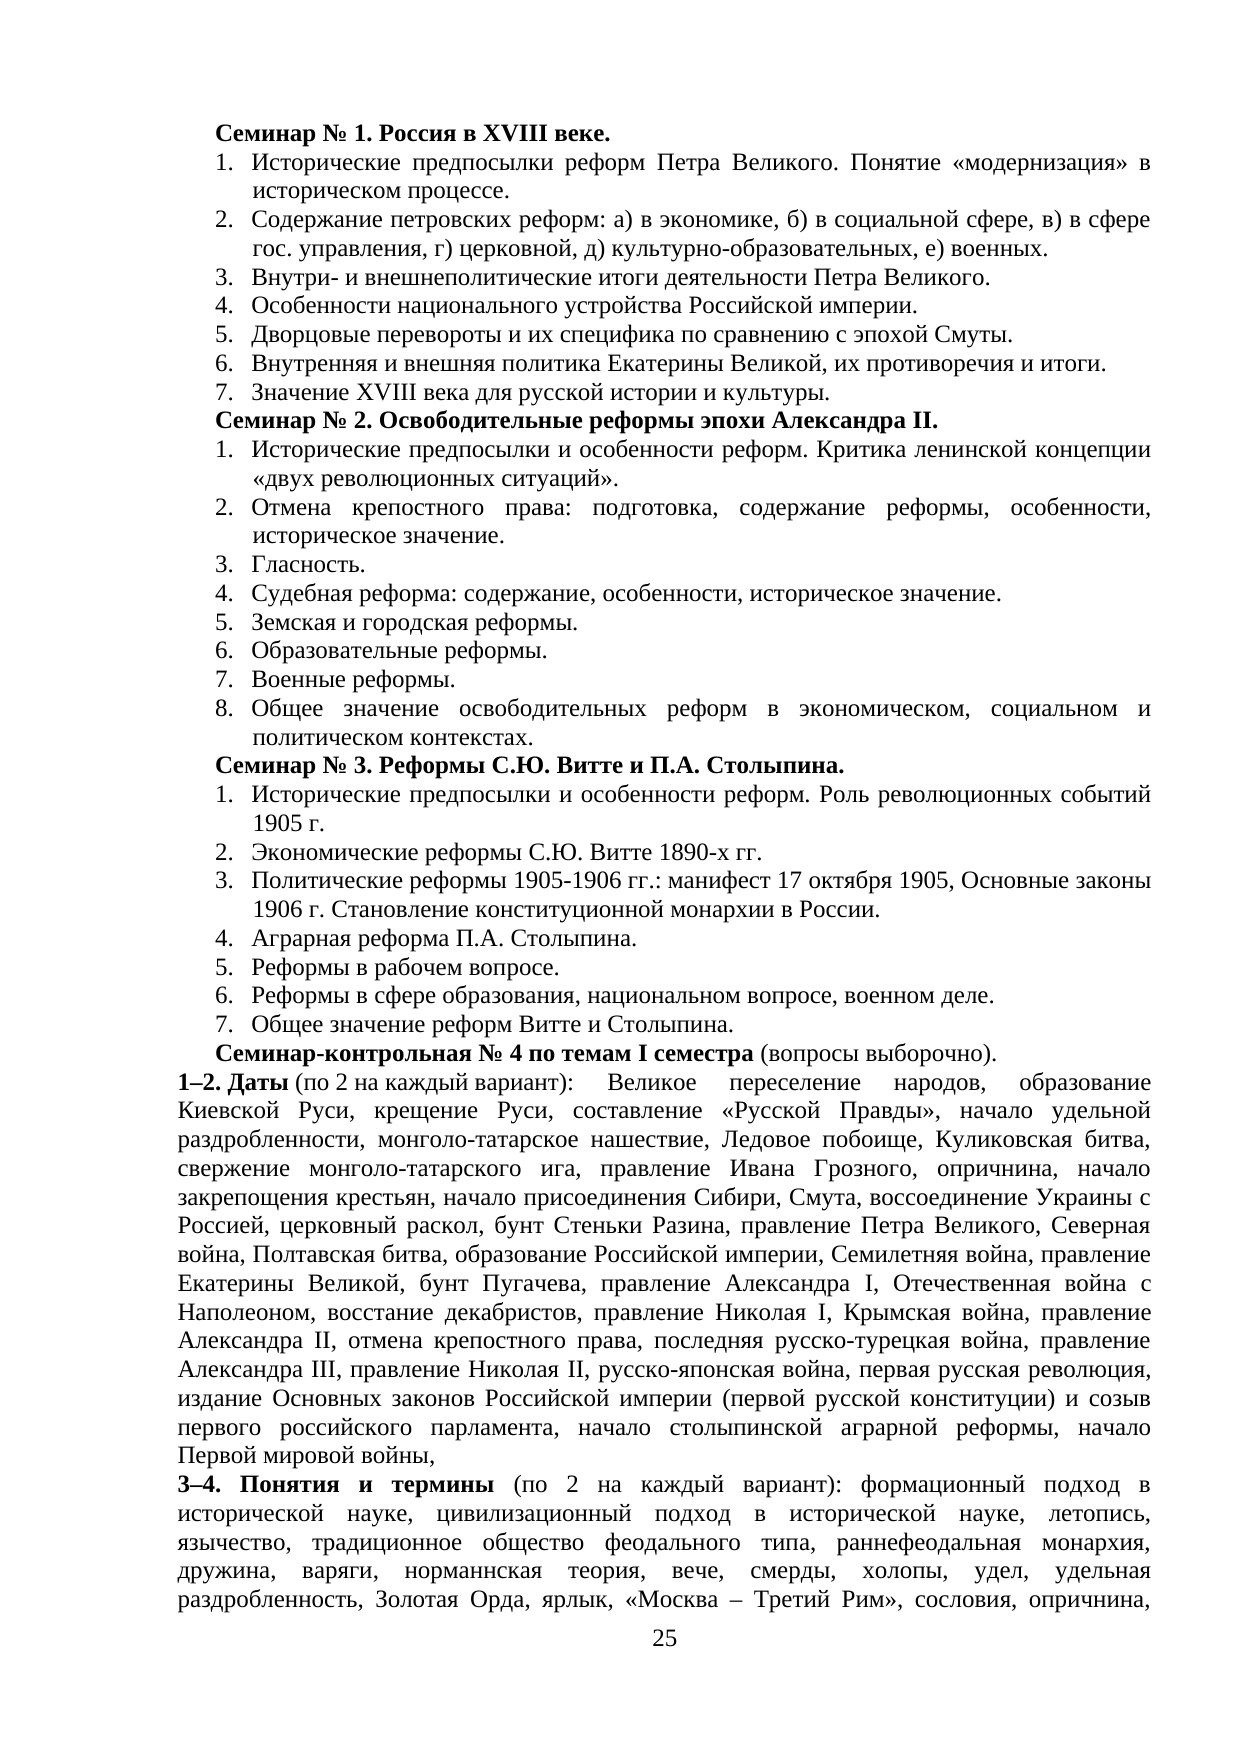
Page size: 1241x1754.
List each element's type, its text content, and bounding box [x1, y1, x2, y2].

list Военные реформы. [215, 664, 1152, 693]
list Дворцовые перевороты и их специфика по сравнению с эпохой Смуты. [215, 319, 1152, 348]
list Внутри- и внешнеполитические итоги деятельности Петра Великого. [215, 262, 1152, 291]
list Реформы в рабочем вопросе. [215, 952, 1152, 981]
list Образовательные реформы. [215, 636, 1152, 664]
list Гласность. [215, 549, 1152, 578]
list Значение XVIII века для русской истории и культуры. [215, 377, 1152, 406]
text 1–2. Даты (по 2 на каждый вариант): Великое переселение народов, образование Киевской Руси, крещение Руси, составление «Русской Правды», начало удельной раздробленности, монголо-татарское нашествие, Ледовое побоище, Куликовская битва, свержение монголо-татарского ига, правление Ивана Грозного, опричнина, начало закрепощения крестьян, начало присоединения Сибири, Смута, воссоединение Украины с Россией, церковный раскол, бунт Стеньки Разина, правление Петра Великого, Северная война, Полтавская битва, образование Российской империи, Семилетняя война, правление Екатерины Великой, бунт Пугачева, правление Александра I, Отечественная война с Наполеоном, восстание декабристов, правление Николая I, Крымская война, правление Александра II, отмена крепостного права, последняя русско-турецкая война, правление Александра III, правление Николая II, русско-японская война, первая русская революция, издание Основных законов Российской империи (первой русской конституции) и созыв первого российского парламента, начало столыпинской аграрной реформы, начало Первой мировой войны, [177, 1067, 1152, 1469]
list Внутренняя и внешняя политика Екатерины Великой, их противоречия и итоги. [215, 348, 1152, 377]
list Экономические реформы С.Ю. Витте 1890-х гг. [215, 837, 1152, 866]
list Судебная реформа: содержание, особенности, историческое значение. [215, 578, 1152, 607]
list Общее значение освободительных реформ в экономическом, социальном и политическом контекстах. [215, 693, 1152, 751]
list Особенности национального устройства Российской империи. [215, 291, 1152, 319]
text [177, 1469, 1152, 1613]
list Содержание петровских реформ: а) в экономике, б) в социальной сфере, в) в сфере гос. управления, г) церковной, д) культурно-образовательных, е) военных. [215, 204, 1152, 262]
list Исторические предпосылки и особенности реформ. Роль революционных событий 1905 г. [215, 779, 1152, 837]
text Семинар № 1. Россия в XVIII веке. [215, 118, 1152, 147]
list Исторические предпосылки и особенности реформ. Критика ленинской концепции «двух революционных ситуаций». [215, 434, 1152, 492]
list Политические реформы 1905-1906 гг.: манифест 17 октября 1905, Основные законы 1906 г. Становление конституционной монархии в России. [215, 866, 1152, 923]
list Исторические предпосылки реформ Петра Великого. Понятие «модернизация» в историческом процессе. [215, 147, 1152, 204]
text Семинар № 2. Освободительные реформы эпохи Александра II. [215, 406, 1152, 434]
text Семинар № 3. Реформы С.Ю. Витте и П.А. Столыпина. [215, 751, 1152, 779]
text Семинар-контрольная № 4 по темам I семестра (вопросы выборочно). [215, 1038, 1152, 1067]
list Аграрная реформа П.А. Столыпина. [215, 923, 1152, 952]
list Реформы в сфере образования, национальном вопросе, военном деле. [215, 981, 1152, 1009]
list Земская и городская реформы. [215, 607, 1152, 636]
list Отмена крепостного права: подготовка, содержание реформы, особенности, историческое значение. [215, 492, 1152, 549]
list Общее значение реформ Витте и Столыпина. [215, 1009, 1152, 1038]
